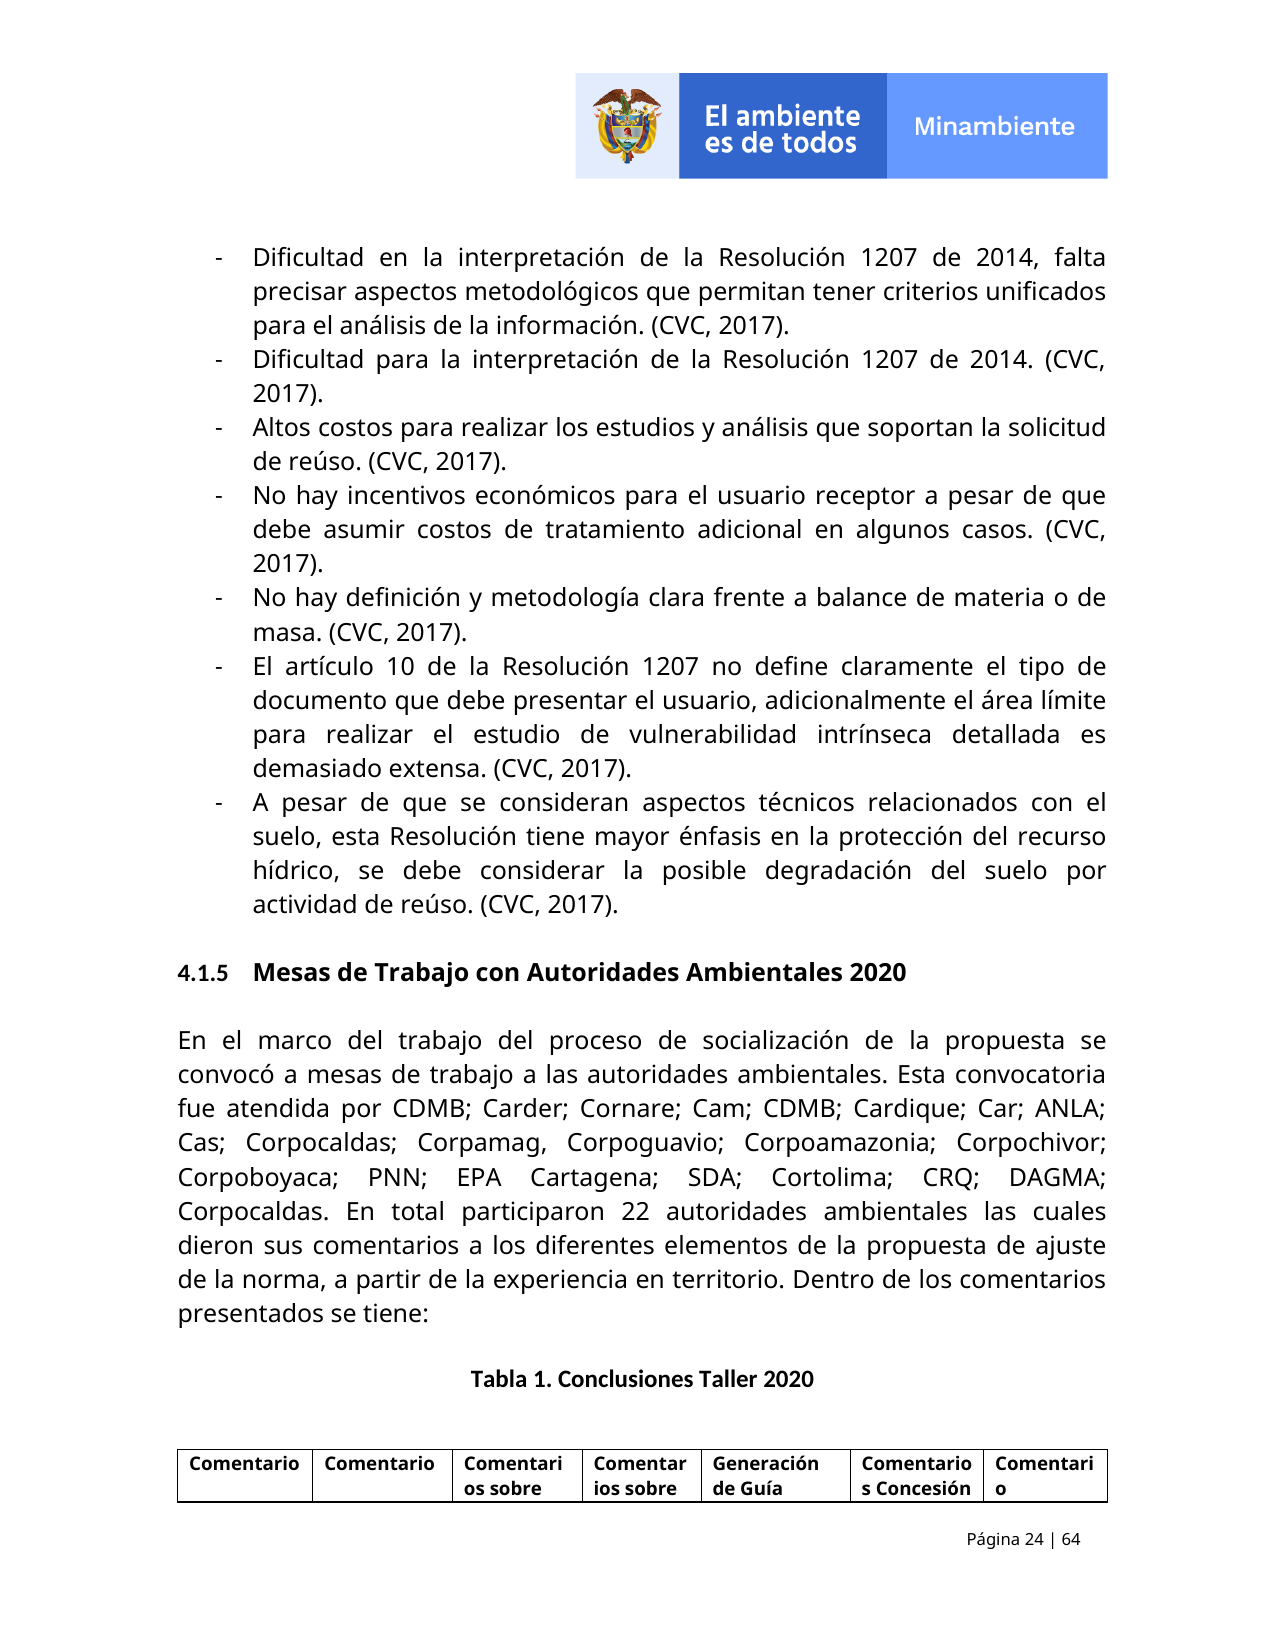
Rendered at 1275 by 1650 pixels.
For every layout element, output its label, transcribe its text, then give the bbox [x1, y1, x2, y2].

table_header Comentarios Usos [313, 1450, 452, 1501]
list No hay incentivos económicos para el usuario receptor a pesar de que debe asumir costos de tratamiento adicional en algunos casos. (CVC, 2017). [215, 478, 1107, 580]
table_header Comentario cobrosobre otros instrumentos [984, 1450, 1107, 1501]
list A pesar de que se consideran aspectos técnicos relacionados con el suelo, esta Resolución tiene mayor énfasis en la protección del recurso hídrico, se debe considerar la posible degradación del suelo por actividad de reúso. (CVC, 2017). [215, 784, 1107, 921]
table_header Generación de Guía [702, 1450, 850, 1501]
subtitle Mesas de Trabajo con Autoridades Ambientales 2020 [177, 955, 1107, 989]
text En el marco del trabajo del proceso de socialización de la propuesta se convocó a mesas de trabajo a las autoridades ambientales. Esta convocatoria fue atendida por CDMB; Carder; Cornare; Cam; CDMB; Cardique; Car; ANLA; Cas; Corpocaldas; Corpamag, Corpoguavio; Corpoamazonia; Corpochivor; Corpoboyaca; PNN; EPA Cartagena; SDA; Cortolima; CRQ; DAGMA; Corpocaldas. En total participaron 22 autoridades ambientales las cuales dieron sus comentarios a los diferentes elementos de la propuesta de ajuste de la norma, a partir de la experiencia en territorio. Dentro de los comentarios presentados se tiene: [177, 1023, 1107, 1329]
list El artículo 10 de la Resolución 1207 no define claramente el tipo de documento que debe presentar el usuario, adicionalmente el área límite para realizar el estudio de vulnerabilidad intrínseca detallada es demasiado extensa. (CVC, 2017). [215, 648, 1107, 784]
list Dificultad en la interpretación de la Resolución 1207 de 2014, falta precisar aspectos metodológicos que permitan tener criterios unificados para el análisis de la información. (CVC, 2017). [215, 239, 1107, 342]
table_header Comentarios Conceptos [178, 1450, 312, 1501]
list No hay definición y metodología clara frente a balance de materia o de masa. (CVC, 2017). [215, 580, 1107, 648]
table_header Comentarios sobre el cobro por el uso del agua en el marco del reúso [583, 1450, 701, 1501]
table_header Comentarios Concesión de reúso [851, 1450, 983, 1501]
list Dificultad para la interpretación de la Resolución 1207 de 2014. (CVC, 2017). [215, 342, 1107, 410]
text Tabla 1. Conclusiones Taller 2020 [177, 1363, 1107, 1394]
list Altos costos para realizar los estudios y análisis que soportan la solicitud de reúso. (CVC, 2017). [215, 410, 1107, 478]
table_header Comentarios sobre Parámetros [453, 1450, 582, 1501]
picture [575, 73, 1108, 179]
